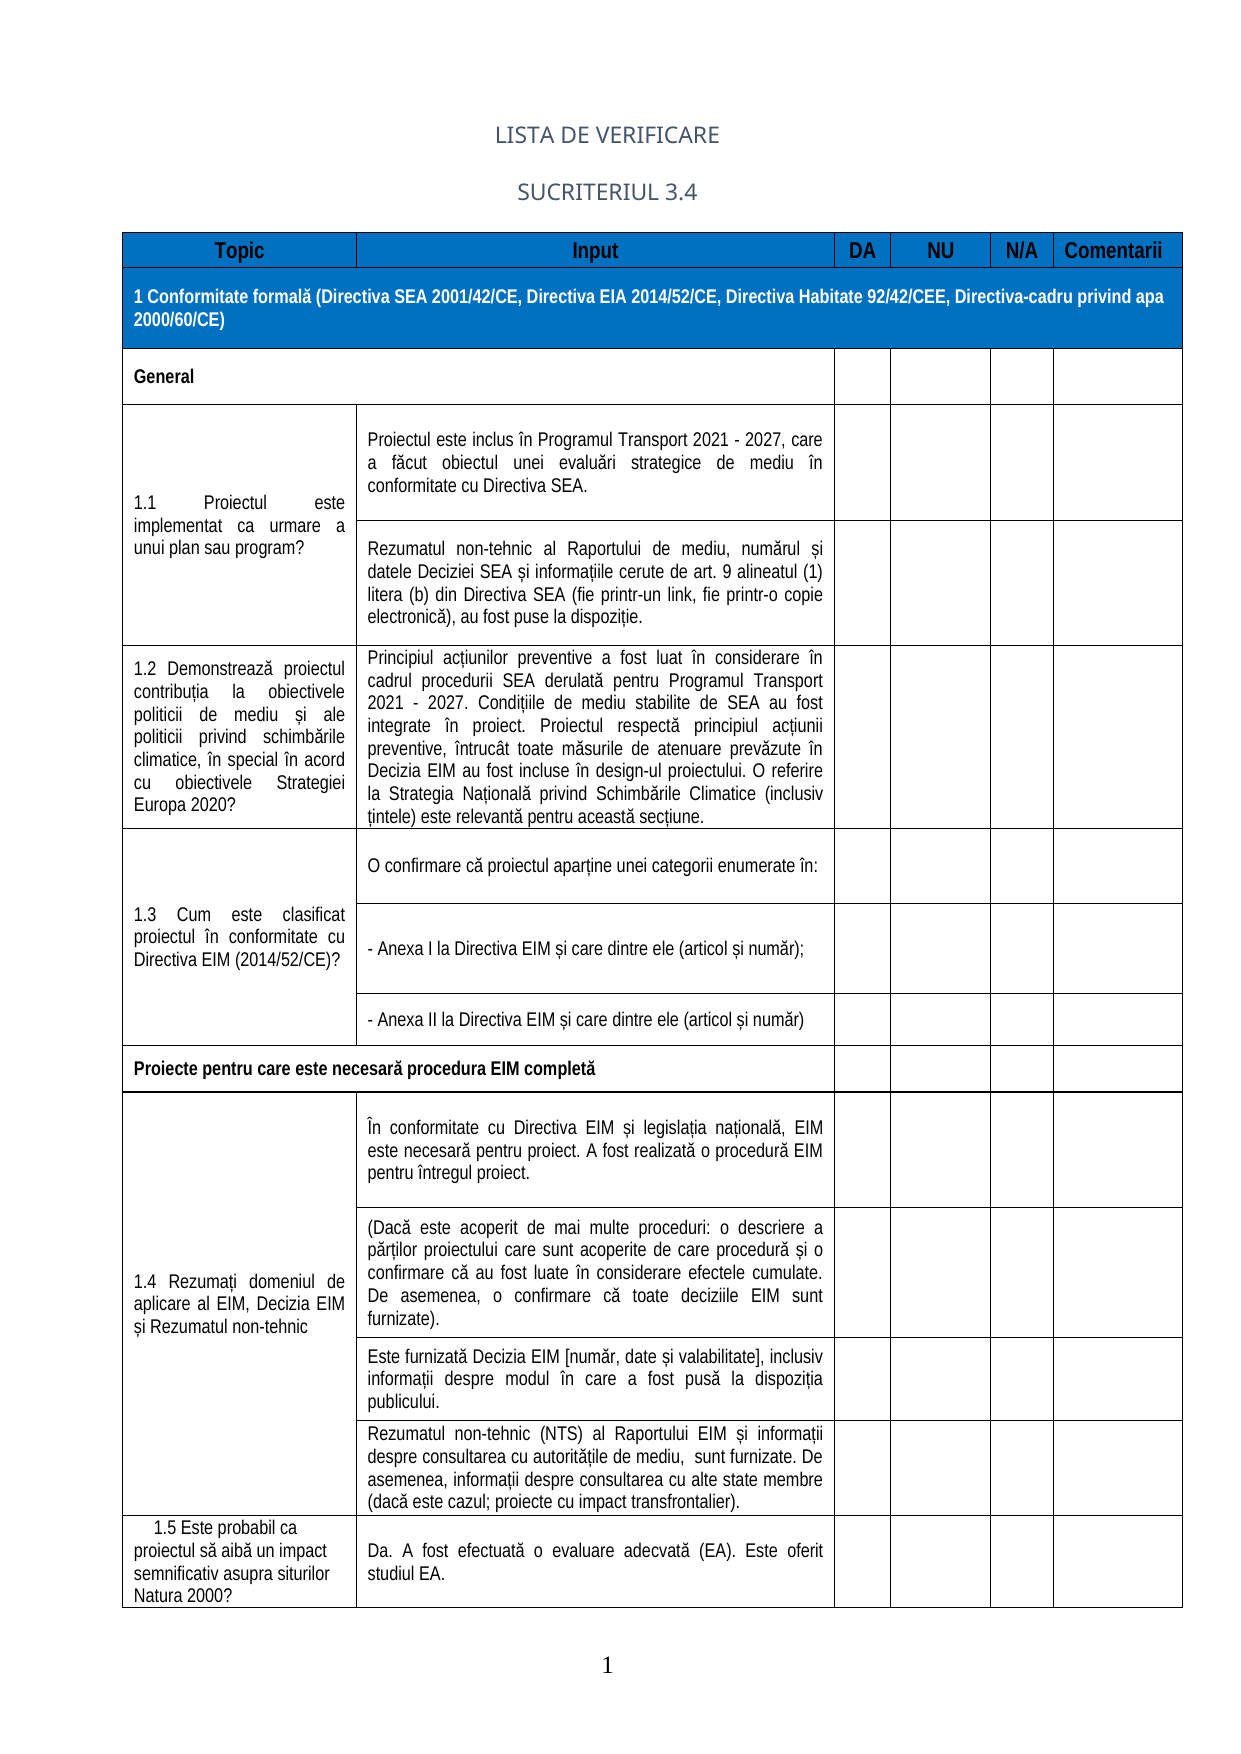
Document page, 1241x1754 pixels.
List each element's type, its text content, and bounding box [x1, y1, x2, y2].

table_cell [835, 904, 890, 993]
table_header DA [835, 233, 890, 267]
table_cell [991, 904, 1053, 993]
table_cell [991, 1516, 1053, 1607]
table_cell [991, 405, 1053, 520]
table_cell [891, 1421, 990, 1515]
table_cell [1054, 1516, 1182, 1607]
table_cell 1.4 Rezumați domeniul de aplicare al EIM, Decizia EIM și Rezumatul non-tehnic [123, 1093, 356, 1515]
table_cell Proiecte pentru care este necesară procedura EIM completă [123, 1046, 834, 1091]
table_cell [991, 521, 1053, 645]
text SUCRITERIUL 3.4 [122, 175, 1092, 207]
table_cell [891, 1516, 990, 1607]
table_cell - Anexa I la Directiva EIM și care dintre ele (articol și număr); [357, 904, 834, 993]
table_header NU [891, 233, 990, 267]
table_cell [891, 405, 990, 520]
table_cell Proiectul este inclus în Programul Transport 2021 - 2027, care a făcut obiectul unei evaluări strategice de mediu în conformitate cu Directiva SEA. [357, 405, 834, 520]
table_header Input [357, 233, 834, 267]
table_cell [1054, 349, 1182, 404]
table_cell [835, 1516, 890, 1607]
table_cell [1054, 1046, 1182, 1091]
table_cell [891, 829, 990, 902]
table_cell [835, 349, 890, 404]
table_header Topic [123, 233, 356, 267]
table_cell Rezumatul non-tehnic (NTS) al Raportului EIM și informații despre consultarea cu autoritățile de mediu, sunt furnizate. De asemenea, informații despre consultarea cu alte state membre (dacă este cazul; proiecte cu impact transfrontalier). [357, 1421, 834, 1515]
table_cell [1054, 1338, 1182, 1419]
table_cell [1054, 1421, 1182, 1515]
table_cell [1054, 646, 1182, 827]
table_cell [835, 1338, 890, 1419]
table_cell [835, 1208, 890, 1337]
table_cell [1054, 904, 1182, 993]
table_cell [891, 1093, 990, 1207]
table_cell - Anexa II la Directiva EIM și care dintre ele (articol și număr) [357, 994, 834, 1044]
table_cell Rezumatul non-tehnic al Raportului de mediu, numărul și datele Deciziei SEA și informațiile cerute de art. 9 alineatul (1) litera (b) din Directiva SEA (fie printr-un link, fie printr-o copie electronică), au fost puse la dispoziție. [357, 521, 834, 645]
table_cell Da. A fost efectuată o evaluare adecvată (EA). Este oferit studiul EA. [357, 1516, 834, 1607]
table_cell [835, 1093, 890, 1207]
table_cell [991, 829, 1053, 902]
table_cell 1.3 Cum este clasificat proiectul în conformitate cu Directiva EIM (2014/52/CE)? [123, 829, 356, 1044]
table_cell [991, 646, 1053, 827]
table_cell [991, 1046, 1053, 1091]
table_cell Principiul acțiunilor preventive a fost luat în considerare în cadrul procedurii SEA derulată pentru Programul Transport 2021 - 2027. Condițiile de mediu stabilite de SEA au fost integrate în proiect. Proiectul respectă principiul acțiunii preventive, întrucât toate măsurile de atenuare prevăzute în Decizia EIM au fost incluse în design-ul proiectului. O referire la Strategia Națională privind Schimbările Climatice (inclusiv țintele) este relevantă pentru această secțiune. [357, 646, 834, 827]
table_cell [991, 1093, 1053, 1207]
table_header N/A [991, 233, 1053, 267]
table_cell 1.5 Este probabil ca proiectul să aibă un impact semnificativ asupra siturilor Natura 2000? [123, 1516, 356, 1607]
table_cell [991, 1338, 1053, 1419]
table_cell [891, 521, 990, 645]
table_cell [891, 349, 990, 404]
table_cell [891, 1338, 990, 1419]
table_cell [891, 646, 990, 827]
table_cell [835, 829, 890, 902]
table_cell [1054, 994, 1182, 1044]
table_cell [1054, 829, 1182, 902]
table_cell [1054, 1093, 1182, 1207]
table_cell [835, 1046, 890, 1091]
table_cell [835, 405, 890, 520]
table_cell În conformitate cu Directiva EIM și legislația națională, EIM este necesară pentru proiect. A fost realizată o procedură EIM pentru întregul proiect. [357, 1093, 834, 1207]
table_cell [835, 1421, 890, 1515]
table_cell 1.1 Proiectul este implementat ca urmare a unui plan sau program? [123, 405, 356, 645]
text LISTA DE VERIFICARE [122, 119, 1092, 150]
table_cell General [123, 349, 834, 404]
table_cell [1054, 521, 1182, 645]
table_cell [835, 521, 890, 645]
table_cell [891, 1046, 990, 1091]
table_cell 1.2 Demonstrează proiectul contribuția la obiectivele politicii de mediu și ale politicii privind schimbările climatice, în special în acord cu obiectivele Strategiei Europa 2020? [123, 646, 356, 827]
table_cell [891, 904, 990, 993]
table_cell [991, 994, 1053, 1044]
table_cell (Dacă este acoperit de mai multe proceduri: o descriere a părților proiectului care sunt acoperite de care procedură și o confirmare că au fost luate în considerare efectele cumulate. De asemenea, o confirmare că toate deciziile EIM sunt furnizate). [357, 1208, 834, 1337]
table_cell [991, 349, 1053, 404]
table_cell Este furnizată Decizia EIM [număr, date și valabilitate], inclusiv informații despre modul în care a fost pusă la dispoziția publicului. [357, 1338, 834, 1419]
table_cell [835, 994, 890, 1044]
table_cell [891, 1208, 990, 1337]
table_cell [991, 1208, 1053, 1337]
table_cell [835, 646, 890, 827]
table_header Comentarii [1054, 233, 1182, 267]
table_cell 1 Conformitate formală (Directiva SEA 2001/42/CE, Directiva EIA 2014/52/CE, Directiva Habitate 92/42/CEE, Directiva-cadru privind apa 2000/60/CE) [123, 268, 1182, 348]
table_cell [1054, 405, 1182, 520]
table_cell [891, 994, 990, 1044]
table_cell [1054, 1208, 1182, 1337]
table_cell O confirmare că proiectul aparține unei categorii enumerate în: [357, 829, 834, 902]
table_cell [991, 1421, 1053, 1515]
